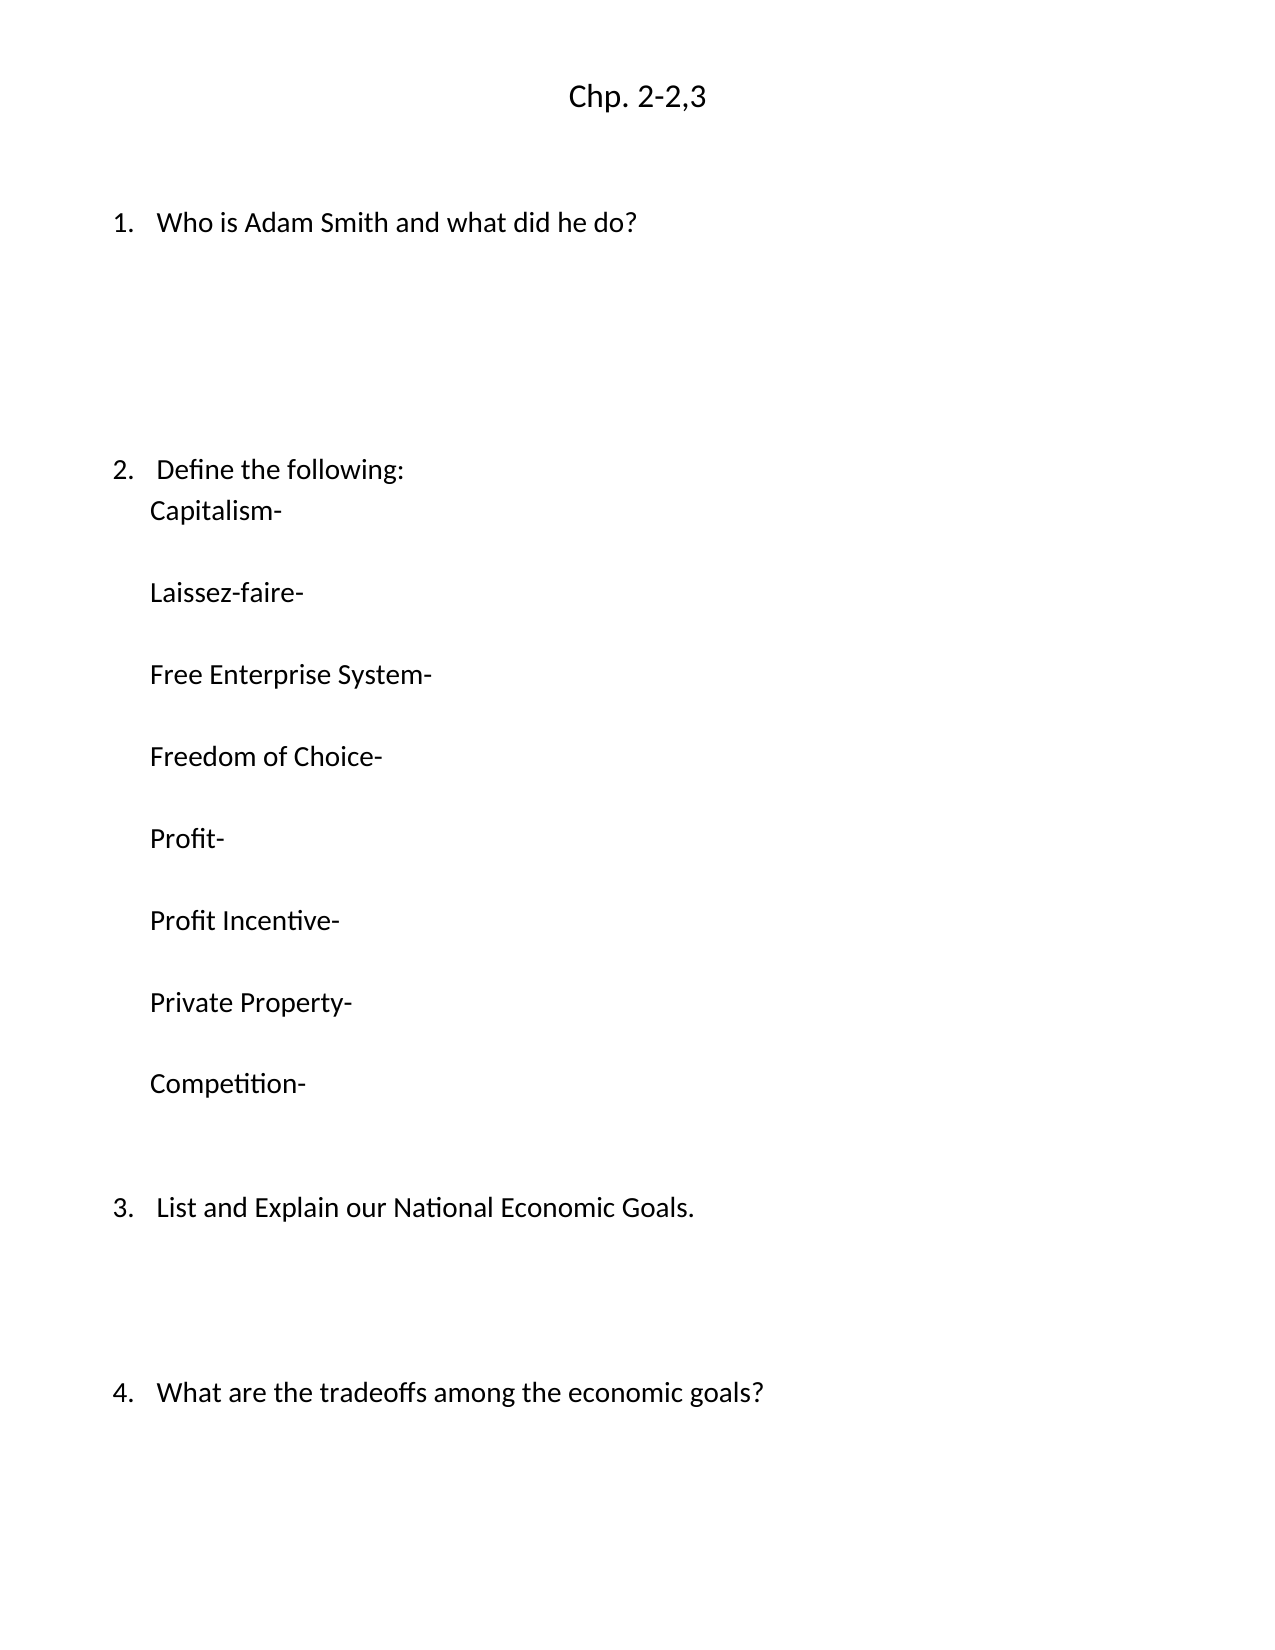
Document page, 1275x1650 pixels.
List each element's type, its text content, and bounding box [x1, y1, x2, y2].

list Profit Incentive- [150, 902, 1200, 937]
list Private Property- [150, 984, 1200, 1019]
list Freedom of Choice- [150, 738, 1200, 774]
list Profit- [150, 820, 1200, 856]
list Define the following: [112, 451, 1200, 487]
list Laissez-faire- [150, 574, 1200, 610]
list What are the tradeoffs among the economic goals? [112, 1374, 1200, 1410]
list Capitalism- [150, 492, 1200, 528]
list Free Enterprise System- [150, 656, 1200, 692]
list Competition- [150, 1066, 1200, 1101]
list List and Explain our National Economic Goals. [112, 1189, 1200, 1225]
text Chp. 2-2,3 [75, 75, 1200, 116]
list Who is Adam Smith and what did he do? [112, 204, 1200, 240]
